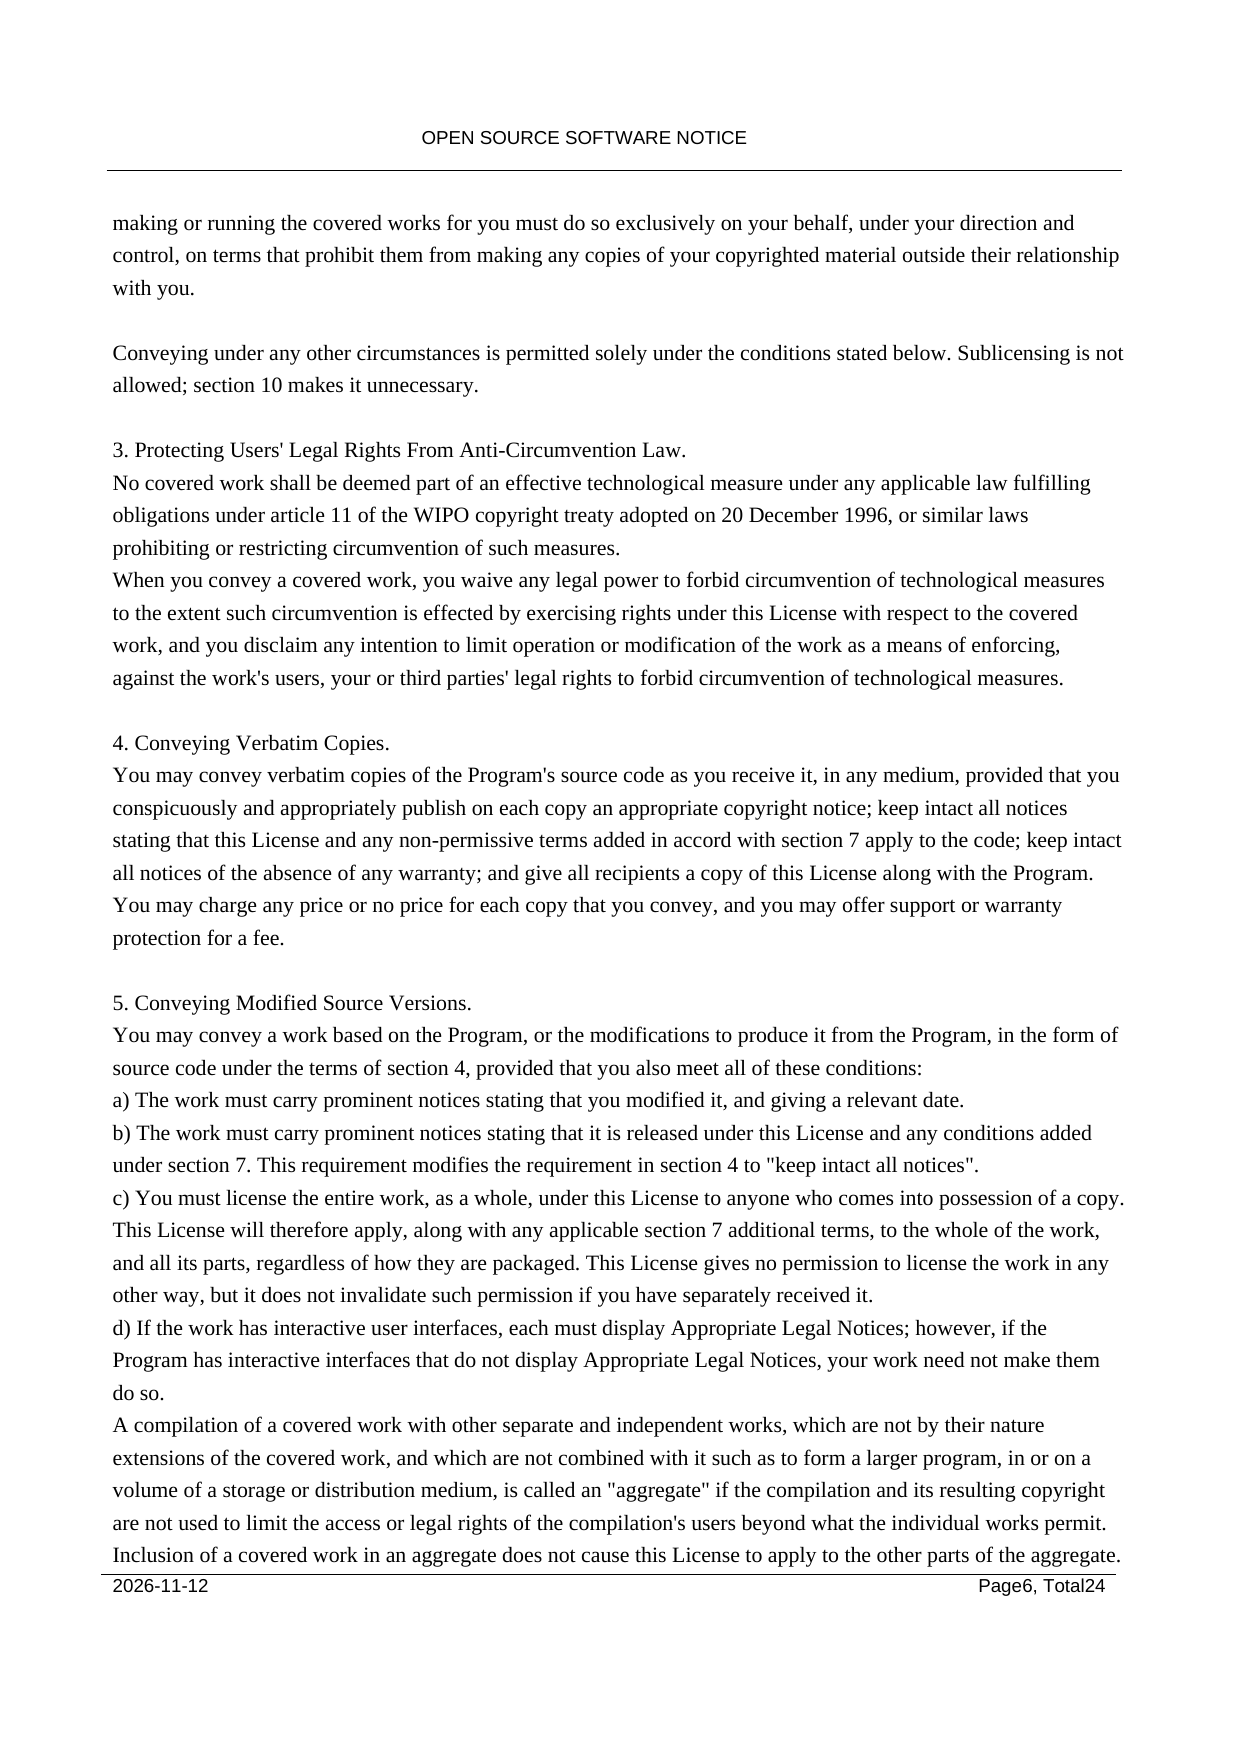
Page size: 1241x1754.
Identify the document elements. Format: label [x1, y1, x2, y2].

text [112, 206, 1128, 1571]
